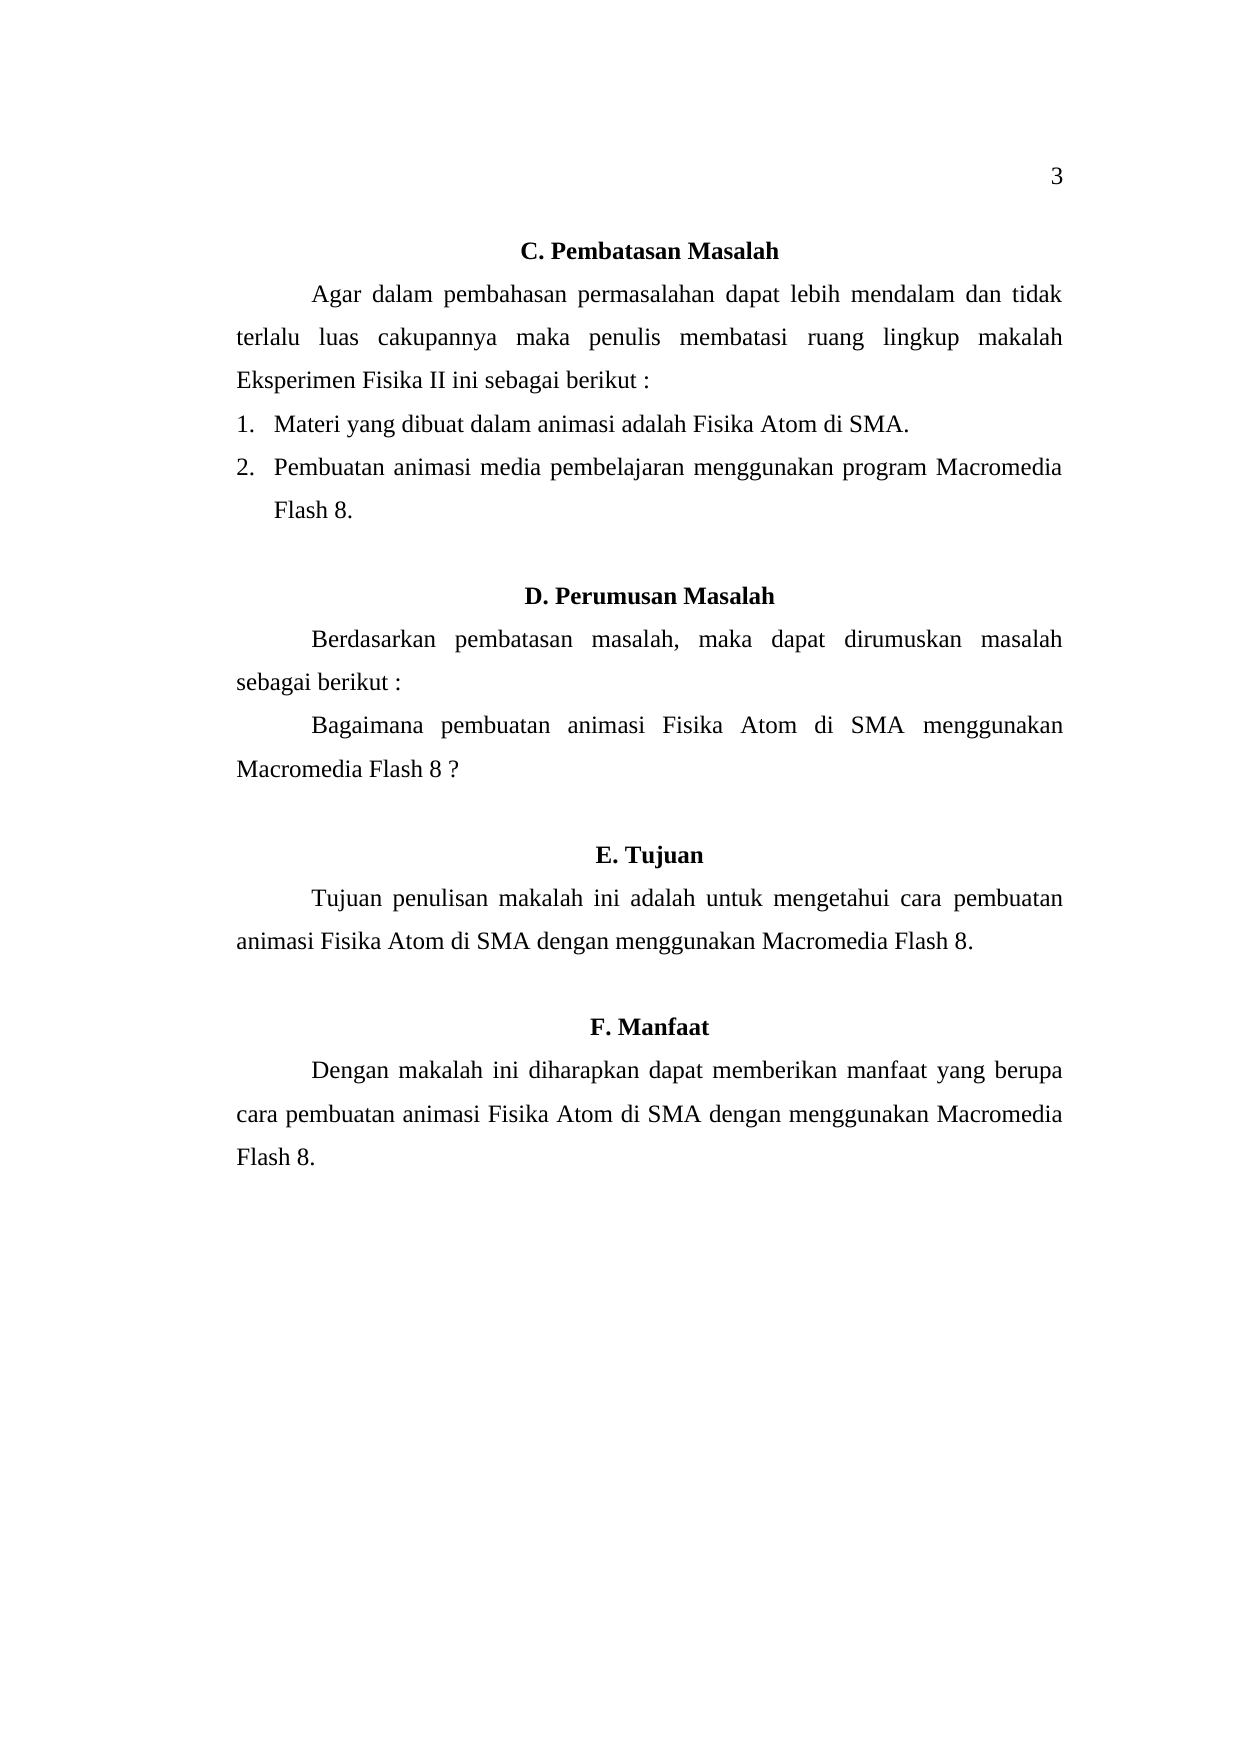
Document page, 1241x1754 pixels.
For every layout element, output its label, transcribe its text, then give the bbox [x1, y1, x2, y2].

text F. Manfaat [236, 1012, 1063, 1041]
text C. Pembatasan Masalah [236, 236, 1063, 265]
title Materi yang dibuat dalam animasi adalah Fisika Atom di SMA. [236, 409, 1063, 437]
title Pembuatan animasi media pembelajaran menggunakan program Macromedia Flash 8. [236, 452, 1063, 524]
text Bagaimana pembuatan animasi Fisika Atom di SMA menggunakan Macromedia Flash 8 ? [236, 711, 1063, 782]
text E. Tujuan [236, 840, 1063, 869]
text D. Perumusan Masalah [236, 581, 1063, 610]
text Agar dalam pembahasan permasalahan dapat lebih mendalam dan tidak terlalu luas cakupannya maka penulis membatasi ruang lingkup makalah Eksperimen Fisika II ini sebagai berikut : [236, 279, 1063, 394]
text Dengan makalah ini diharapkan dapat memberikan manfaat yang berupa cara pembuatan animasi Fisika Atom di SMA dengan menggunakan Macromedia Flash 8. [236, 1056, 1063, 1171]
text Berdasarkan pembatasan masalah, maka dapat dirumuskan masalah sebagai berikut : [236, 624, 1063, 696]
text Tujuan penulisan makalah ini adalah untuk mengetahui cara pembuatan animasi Fisika Atom di SMA dengan menggunakan Macromedia Flash 8. [236, 883, 1063, 955]
